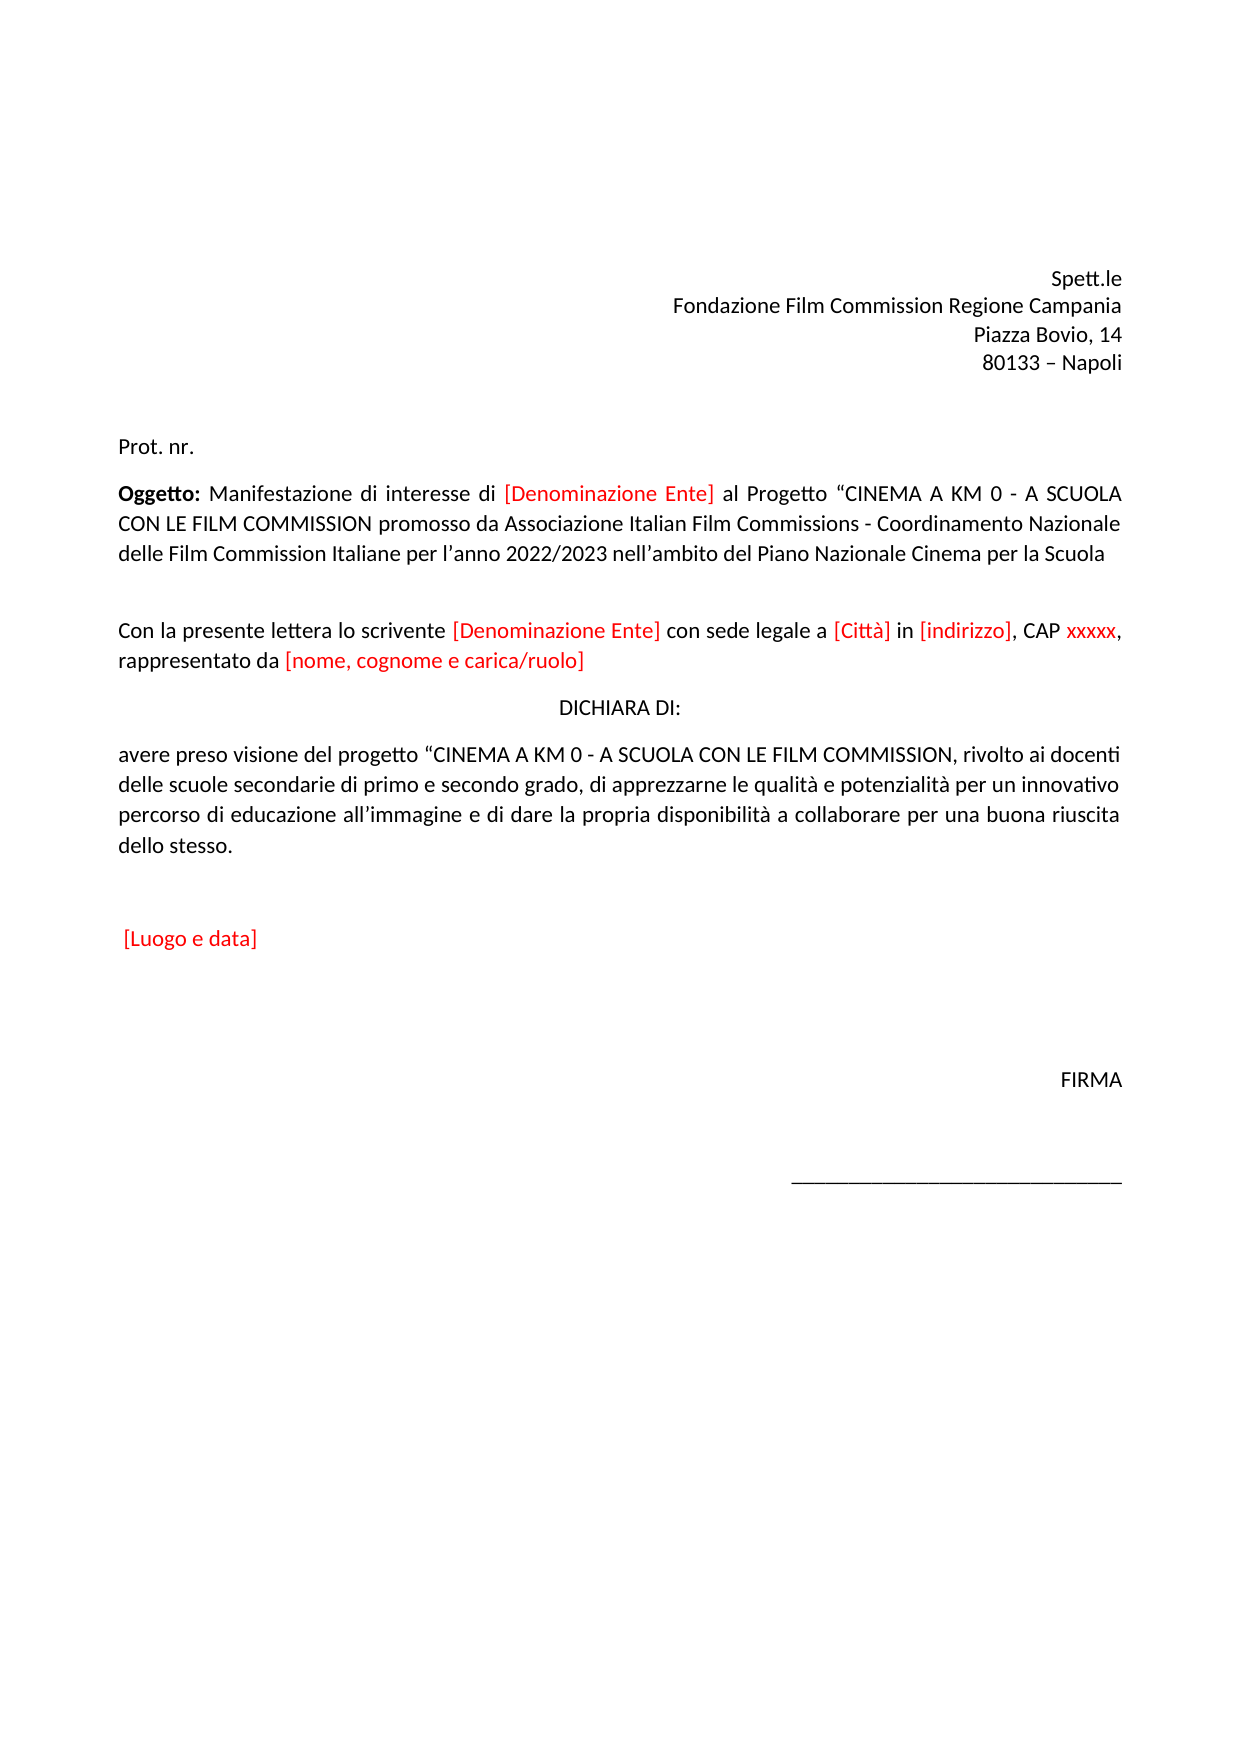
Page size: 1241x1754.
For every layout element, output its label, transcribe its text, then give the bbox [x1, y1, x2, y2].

text Oggetto: Manifestazione di interesse di [Denominazione Ente] al Progetto “CINEMA A KM 0 - A SCUOLA CON LE FILM COMMISSION promosso da Associazione Italian Film Commissions - Coordinamento Nazionale delle Film Commission Italiane per l’anno 2022/2023 nell’ambito del Piano Nazionale Cinema per la Scuola [118, 479, 1122, 509]
text _____________________________ [118, 1159, 1122, 1187]
text Oggetto: Manifestazione di interesse di [Denominazione Ente] al Progetto “CINEMA A KM 0 - A SCUOLA CON LE FILM COMMISSION promosso da Associazione Italian Film Commissions - Coordinamento Nazionale delle Film Commission Italiane per l’anno 2022/2023 nell’ambito del Piano Nazionale Cinema per la Scuola [118, 537, 1122, 567]
text Spett.le [118, 264, 1122, 292]
text DICHIARA DI: [118, 693, 1122, 721]
text avere preso visione del progetto “CINEMA A KM 0 - A SCUOLA CON LE FILM COMMISSION, rivolto ai docenti delle scuole secondarie di primo e secondo grado, di apprezzarne le qualità e potenzialità per un innovativo percorso di educazione all’immagine e di dare la propria disponibilità a collaborare per una buona riuscita dello stesso. [118, 740, 1122, 859]
text Con la presente lettera lo scrivente [Denominazione Ente] con sede legale a [Città] in [indirizzo], CAP xxxxx, rappresentato da [nome, cognome e carica/ruolo] [118, 616, 1122, 674]
text Piazza Bovio, 14 [118, 320, 1122, 348]
text Fondazione Film Commission Regione Campania [118, 292, 1122, 320]
text [Luogo e data] [118, 924, 1122, 952]
text FIRMA [118, 1065, 1122, 1093]
text Prot. nr. [118, 432, 1122, 460]
text 80133 – Napoli [118, 348, 1122, 376]
